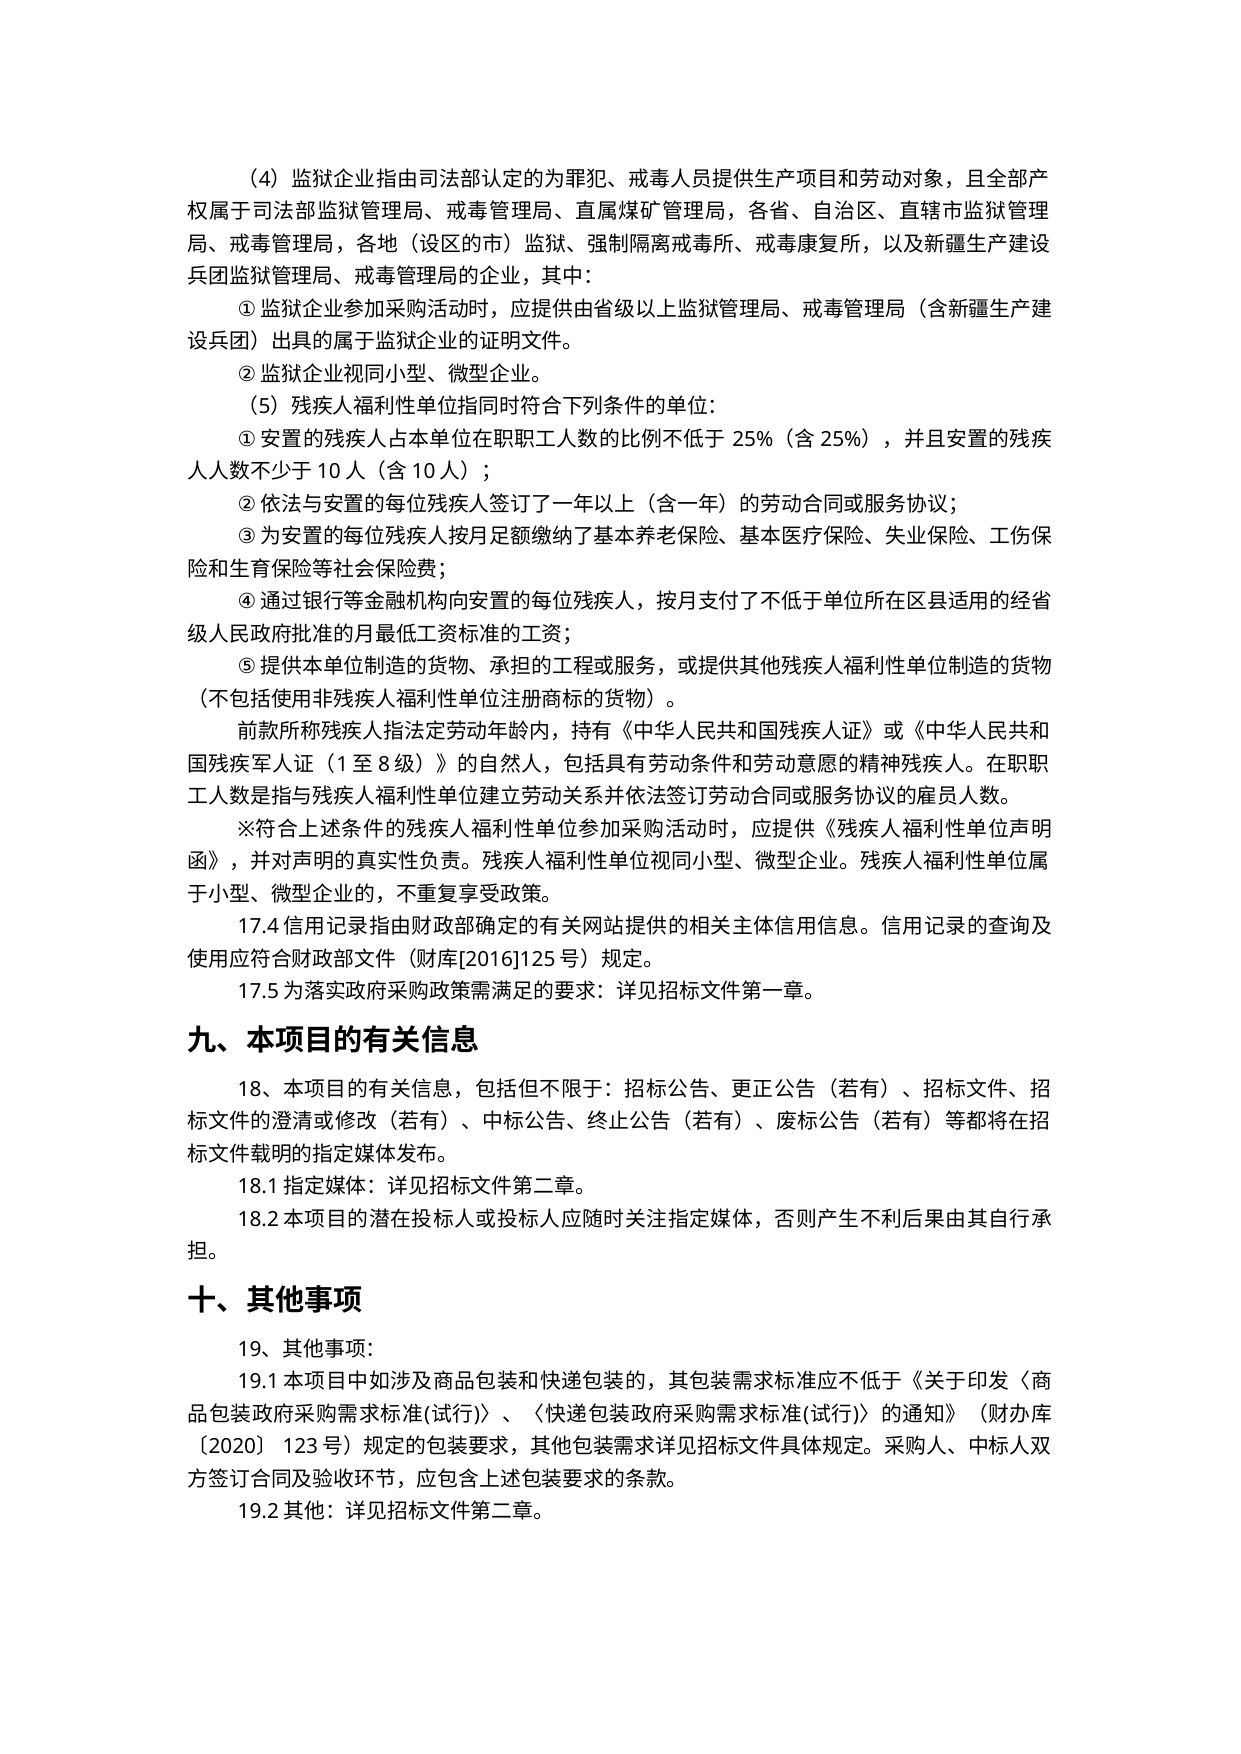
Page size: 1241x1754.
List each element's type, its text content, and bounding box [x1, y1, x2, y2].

text 19.2其他：详见招标文件第二章。 [187, 1494, 1053, 1527]
text 十、其他事项 [187, 1267, 1053, 1332]
text 17.5为落实政府采购政策需满足的要求：详见招标文件第一章。 [187, 974, 1053, 1007]
text 19.1本项目中如涉及商品包装和快递包装的，其包装需求标准应不低于《关于印发〈商品包装政府采购需求标准(试行)〉、〈快递包装政府采购需求标准(试行)〉的通知》（财办库〔2020〕 123号）规定的包装要求，其他包装需求详见招标文件具体规定。采购人、中标人双方签订合同及验收环节，应包含上述包装要求的条款。 [187, 1364, 1053, 1494]
text ⑤提供本单位制造的货物、承担的工程或服务，或提供其他残疾人福利性单位制造的货物（不包括使用非残疾人福利性单位注册商标的货物）。 [187, 649, 1053, 714]
text ※符合上述条件的残疾人福利性单位参加采购活动时，应提供《残疾人福利性单位声明函》，并对声明的真实性负责。残疾人福利性单位视同小型、微型企业。残疾人福利性单位属于小型、微型企业的，不重复享受政策。 [187, 812, 1053, 909]
text 18、本项目的有关信息，包括但不限于：招标公告、更正公告（若有）、招标文件、招标文件的澄清或修改（若有）、中标公告、终止公告（若有）、废标公告（若有）等都将在招标文件载明的指定媒体发布。 [187, 1072, 1053, 1169]
text （5）残疾人福利性单位指同时符合下列条件的单位： [187, 389, 1053, 422]
text 18.1指定媒体：详见招标文件第二章。 [187, 1169, 1053, 1202]
text 17.4信用记录指由财政部确定的有关网站提供的相关主体信用信息。信用记录的查询及使用应符合财政部文件（财库[2016]125号）规定。 [187, 909, 1053, 974]
text ①监狱企业参加采购活动时，应提供由省级以上监狱管理局、戒毒管理局（含新疆生产建设兵团）出具的属于监狱企业的证明文件。 [187, 292, 1053, 357]
text ②依法与安置的每位残疾人签订了一年以上（含一年）的劳动合同或服务协议； [187, 487, 1053, 519]
text 18.2本项目的潜在投标人或投标人应随时关注指定媒体，否则产生不利后果由其自行承担。 [187, 1202, 1053, 1267]
text ④通过银行等金融机构向安置的每位残疾人，按月支付了不低于单位所在区县适用的经省级人民政府批准的月最低工资标准的工资； [187, 584, 1053, 649]
text ③为安置的每位残疾人按月足额缴纳了基本养老保险、基本医疗保险、失业保险、工伤保险和生育保险等社会保险费； [187, 519, 1053, 584]
text ①安置的残疾人占本单位在职职工人数的比例不低于25%（含25%），并且安置的残疾人人数不少于10人（含10人）； [187, 422, 1053, 487]
text 19、其他事项： [187, 1332, 1053, 1364]
text （4）监狱企业指由司法部认定的为罪犯、戒毒人员提供生产项目和劳动对象，且全部产权属于司法部监狱管理局、戒毒管理局、直属煤矿管理局，各省、自治区、直辖市监狱管理局、戒毒管理局，各地（设区的市）监狱、强制隔离戒毒所、戒毒康复所，以及新疆生产建设兵团监狱管理局、戒毒管理局的企业，其中： [187, 162, 1053, 292]
text 九、本项目的有关信息 [187, 1007, 1053, 1072]
text ②监狱企业视同小型、微型企业。 [187, 357, 1053, 389]
text 前款所称残疾人指法定劳动年龄内，持有《中华人民共和国残疾人证》或《中华人民共和国残疾军人证（1至8级）》的自然人，包括具有劳动条件和劳动意愿的精神残疾人。在职职工人数是指与残疾人福利性单位建立劳动关系并依法签订劳动合同或服务协议的雇员人数。 [187, 714, 1053, 812]
